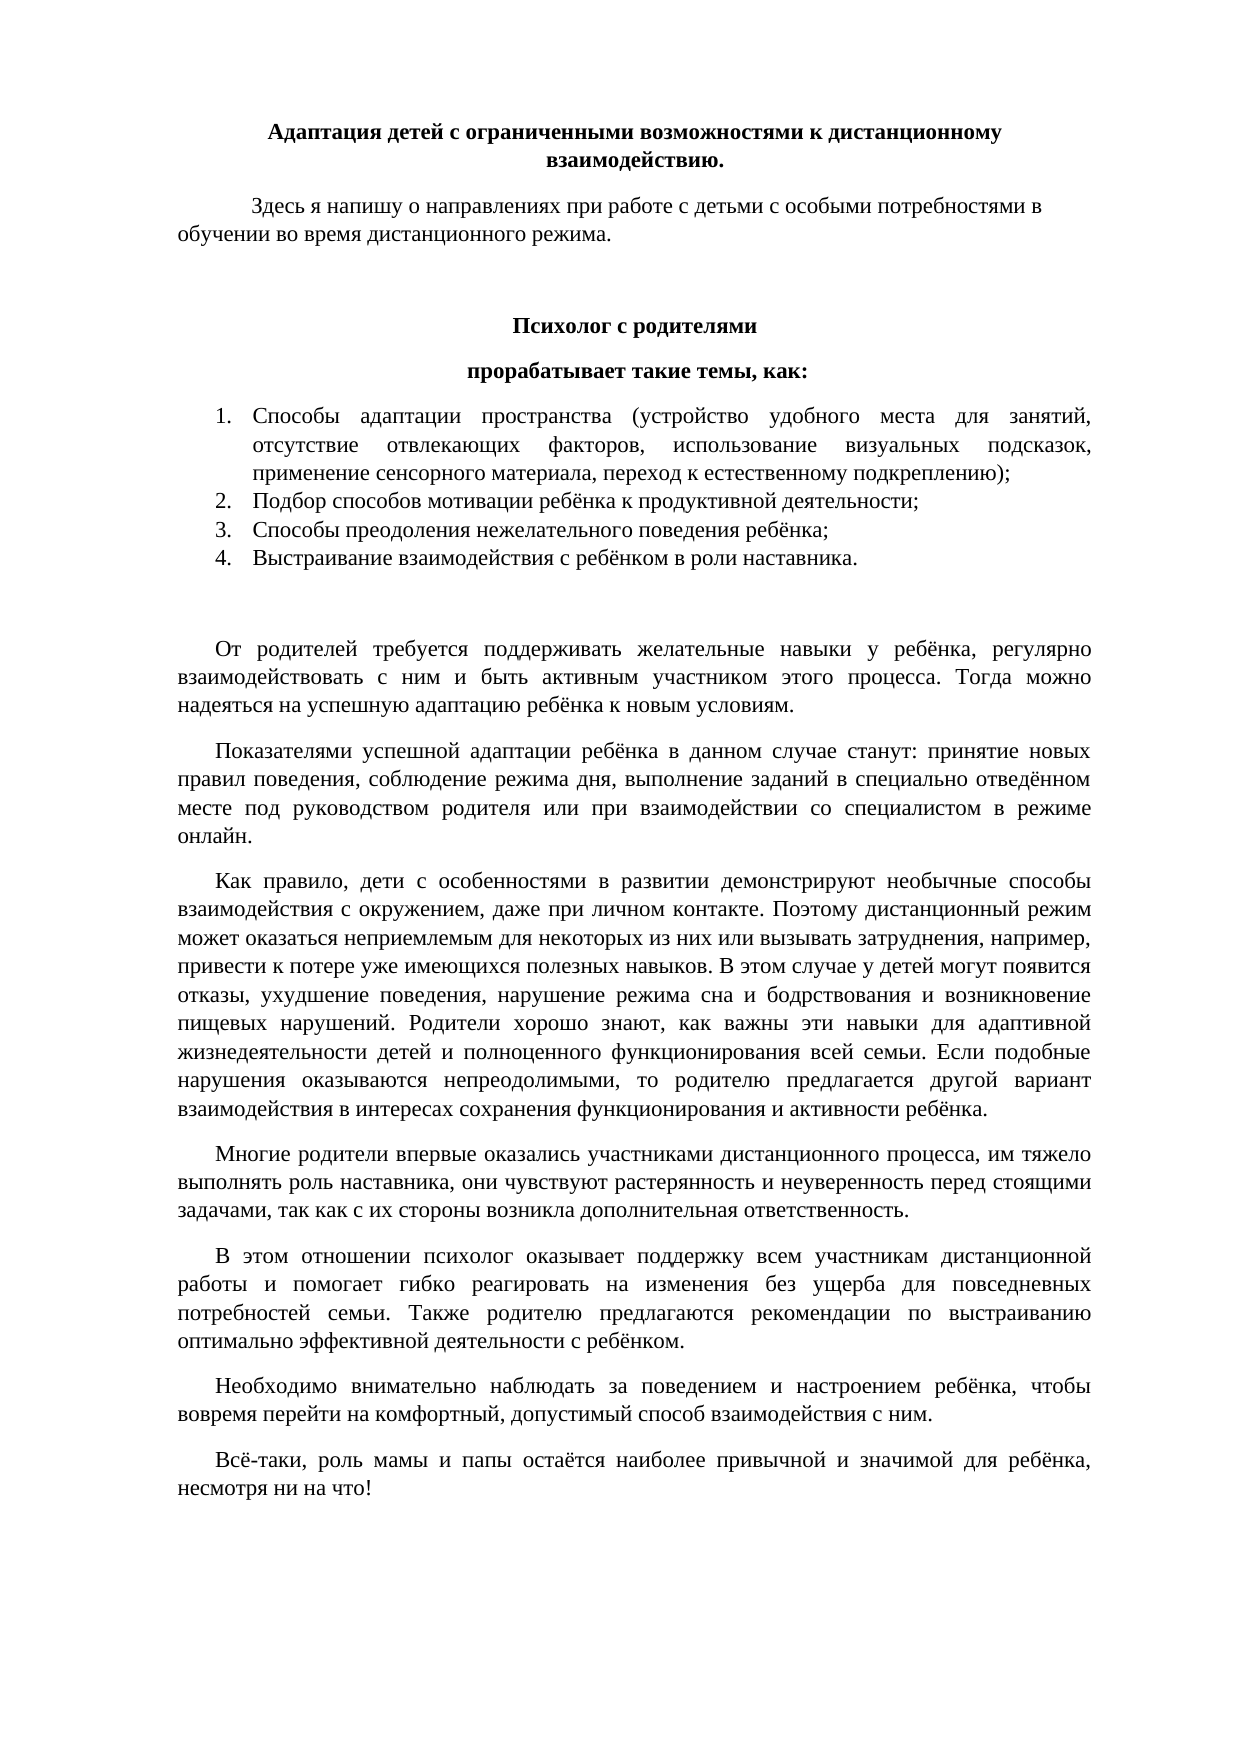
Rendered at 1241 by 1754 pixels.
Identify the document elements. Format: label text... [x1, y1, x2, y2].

list Способы адаптации пространства (устройство удобного места для занятий, отсутствие отвлекающих факторов, использование визуальных подсказок, применение сенсорного материала, переход к естественному подкреплению); [215, 402, 1093, 486]
list Выстраивание взаимодействия с ребёнком в роли наставника. [215, 544, 1093, 571]
list Способы преодоления нежелательного поведения ребёнка; [215, 516, 1093, 542]
text прорабатывает такие темы, как: [177, 357, 1093, 383]
text Всё-таки, роль мамы и папы остаётся наиболее привычной и значимой для ребёнка, несмотря ни на что! [177, 1446, 1093, 1500]
text Необходимо внимательно наблюдать за поведением и настроением ребёнка, чтобы вовремя перейти на комфортный, допустимый способ взаимодействия с ним. [177, 1372, 1093, 1427]
text В этом отношении психолог оказывает поддержку всем участникам дистанционной работы и помогает гибко реагировать на изменения без ущерба для повседневных потребностей семьи. Также родителю предлагаются рекомендации по выстраиванию оптимально эффективной деятельности с ребёнком. [177, 1242, 1093, 1353]
text Показателями успешной адаптации ребёнка в данном случае станут: принятие новых правил поведения, соблюдение режима дня, выполнение заданий в специально отведённом месте под руководством родителя или при взаимодействии со специалистом в режиме онлайн. [177, 737, 1093, 848]
text Психолог с родителями [177, 312, 1093, 338]
text Как правило, дети с особенностями в развитии демонстрируют необычные способы взаимодействия с окружением, даже при личном контакте. Поэтому дистанционный режим может оказаться неприемлемым для некоторых из них или вызывать затруднения, например, привести к потере уже имеющихся полезных навыков. В этом случае у детей могут появится отказы, ухудшение поведения, нарушение режима сна и бодрствования и возникновение пищевых нарушений. Родители хорошо знают, как важны эти навыки для адаптивной жизнедеятельности детей и полноценного функционирования всей семьи. Если подобные нарушения оказываются непреодолимыми, то родителю предлагается другой вариант взаимодействия в интересах сохранения функционирования и активности ребёнка. [177, 867, 1093, 1121]
list Подбор способов мотивации ребёнка к продуктивной деятельности; [215, 488, 1093, 514]
text Адаптация детей с ограниченными возможностями к дистанционному взаимодействию. [177, 118, 1093, 173]
text От родителей требуется поддерживать желательные навыки у ребёнка, регулярно взаимодействовать с ним и быть активным участником этого процесса. Тогда можно надеяться на успешную адаптацию ребёнка к новым условиям. [177, 635, 1093, 718]
text Многие родители впервые оказались участниками дистанционного процесса, им тяжело выполнять роль наставника, они чувствуют растерянность и неуверенность перед стоящими задачами, так как с их стороны возникла дополнительная ответственность. [177, 1140, 1093, 1223]
text Здесь я напишу о направлениях при работе с детьми с особыми потребностями в обучении во время дистанционного режима. [177, 192, 1093, 246]
